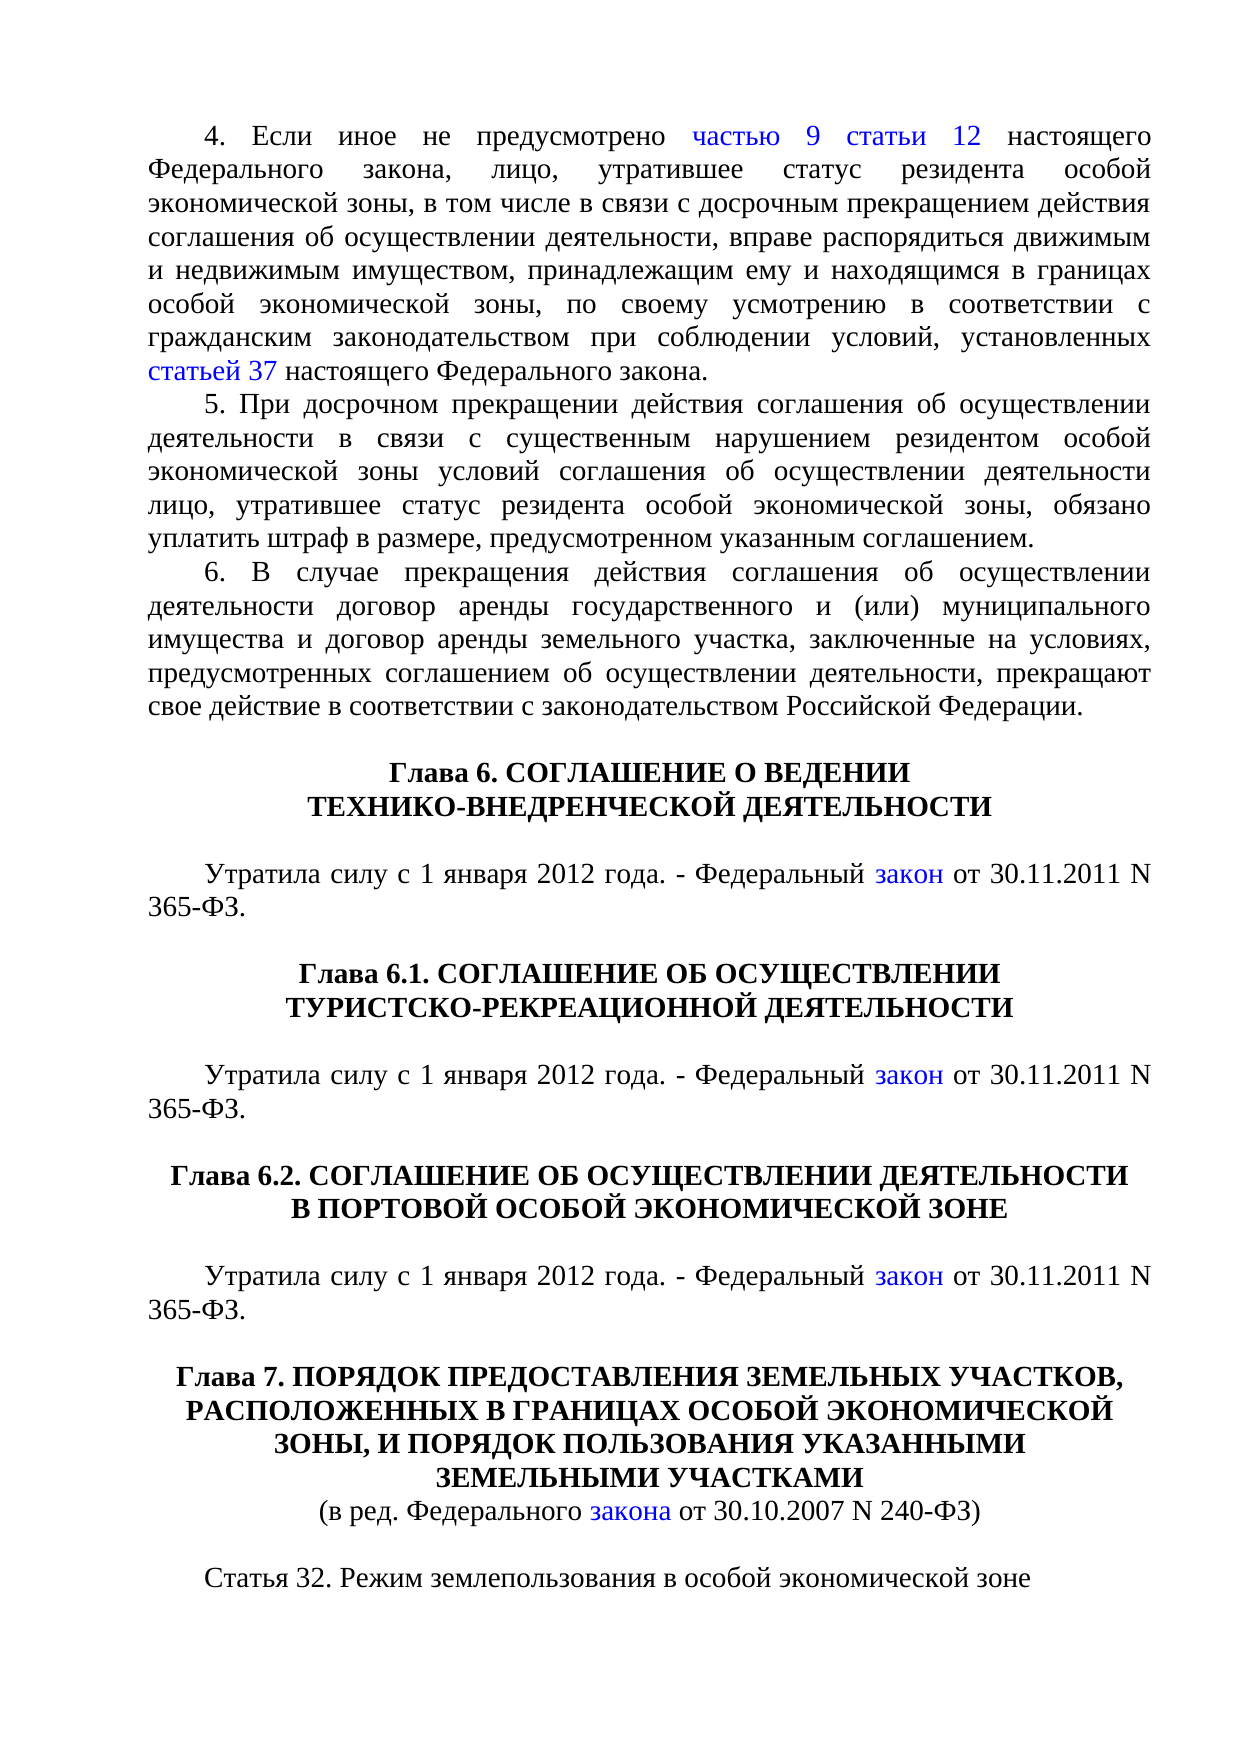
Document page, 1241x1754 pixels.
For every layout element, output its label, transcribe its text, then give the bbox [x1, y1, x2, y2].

text (в ред. Федерального закона от 30.10.2007 N 240-ФЗ) [148, 1493, 1152, 1527]
title ЗОНЫ, И ПОРЯДОК ПОЛЬЗОВАНИЯ УКАЗАННЫМИ [148, 1426, 1152, 1460]
title ТУРИСТСКО-РЕКРЕАЦИОННОЙ ДЕЯТЕЛЬНОСТИ [148, 990, 1152, 1024]
title ЗЕМЕЛЬНЫМИ УЧАСТКАМИ [148, 1460, 1152, 1493]
text 5. При досрочном прекращении действия соглашения об осуществлении деятельности в связи с существенным нарушением резидентом особой экономической зоны условий соглашения об осуществлении деятельности лицо, утратившее статус резидента особой экономической зоны, обязано уплатить штраф в размере, предусмотренном указанным соглашением. [148, 386, 1152, 554]
text Утратила силу с 1 января 2012 года. - Федеральный закон от 30.11.2011 N 365-ФЗ. [148, 1057, 1152, 1124]
title Глава 6.1. СОГЛАШЕНИЕ ОБ ОСУЩЕСТВЛЕНИИ [148, 957, 1152, 990]
text Утратила силу с 1 января 2012 года. - Федеральный закон от 30.11.2011 N 365-ФЗ. [148, 856, 1152, 923]
title Глава 6.2. СОГЛАШЕНИЕ ОБ ОСУЩЕСТВЛЕНИИ ДЕЯТЕЛЬНОСТИ [148, 1158, 1152, 1191]
title Глава 6. СОГЛАШЕНИЕ О ВЕДЕНИИ [148, 755, 1152, 789]
title В ПОРТОВОЙ ОСОБОЙ ЭКОНОМИЧЕСКОЙ ЗОНЕ [148, 1191, 1152, 1225]
text Утратила силу с 1 января 2012 года. - Федеральный закон от 30.11.2011 N 365-ФЗ. [148, 1258, 1152, 1326]
text 6. В случае прекращения действия соглашения об осуществлении деятельности договор аренды государственного и (или) муниципального имущества и договор аренды земельного участка, заключенные на условиях, предусмотренных соглашением об осуществлении деятельности, прекращают свое действие в соответствии с законодательством Российской Федерации. [148, 554, 1152, 722]
title ТЕХНИКО-ВНЕДРЕНЧЕСКОЙ ДЕЯТЕЛЬНОСТИ [148, 789, 1152, 822]
title РАСПОЛОЖЕННЫХ В ГРАНИЦАХ ОСОБОЙ ЭКОНОМИЧЕСКОЙ [148, 1393, 1152, 1426]
text 4. Если иное не предусмотрено частью 9 статьи 12 настоящего Федерального закона, лицо, утратившее статус резидента особой экономической зоны, в том числе в связи с досрочным прекращением действия соглашения об осуществлении деятельности, вправе распорядиться движимым и недвижимым имуществом, принадлежащим ему и находящимся в границах особой экономической зоны, по своему усмотрению в соответствии с гражданским законодательством при соблюдении условий, установленных статьей 37 настоящего Федерального закона. [148, 118, 1152, 386]
title Глава 7. ПОРЯДОК ПРЕДОСТАВЛЕНИЯ ЗЕМЕЛЬНЫХ УЧАСТКОВ, [148, 1359, 1152, 1393]
text Статья 32. Режим землепользования в особой экономической зоне [148, 1560, 1152, 1594]
